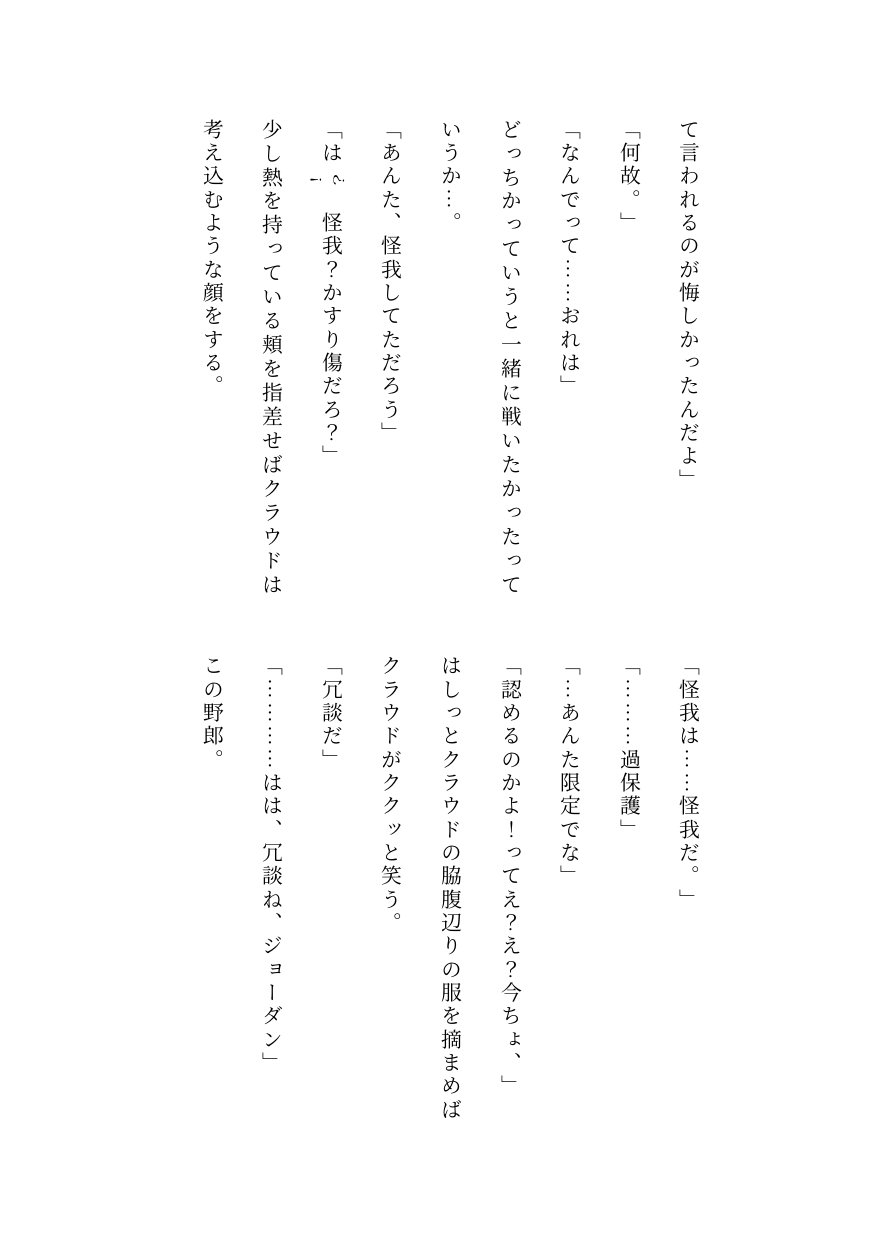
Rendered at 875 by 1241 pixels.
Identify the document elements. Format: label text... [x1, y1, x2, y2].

text 「………過保護」 [601, 642, 660, 1122]
text 少し熱を持っている頬を指差せばクラウドは考え込むような顔をする。 [184, 118, 303, 598]
text 「何故。」 [601, 118, 660, 598]
text 「は！？怪我？かすり傷だろ？」 [303, 118, 362, 598]
text 「…………はは、冗談ね、ジョーダン」 [243, 642, 303, 1122]
text 「…あんた限定でな」 [541, 642, 601, 1122]
text はしっとクラウドの脇腹辺りの服を摘まめばクラウドがククッと笑う。 [362, 642, 482, 1122]
text 「認めるのかよ！ってえ？え？今ちょ、」 [482, 642, 541, 1122]
text 「なんでって……おれは」 [541, 118, 601, 598]
text どっちかっていうと一緒に戦いたかったっていうか…。 [422, 118, 541, 598]
text 「冗談だ」 [303, 642, 362, 1122]
text 「あんた、怪我してただろう」 [362, 118, 422, 598]
text この野郎。 [184, 642, 243, 1122]
text 「怪我は……怪我だ。」 [660, 642, 720, 1122]
text 「そうだよ。クラウドに後ろ下がってろなんて言われるのが悔しかったんだよ」 [660, 118, 720, 598]
